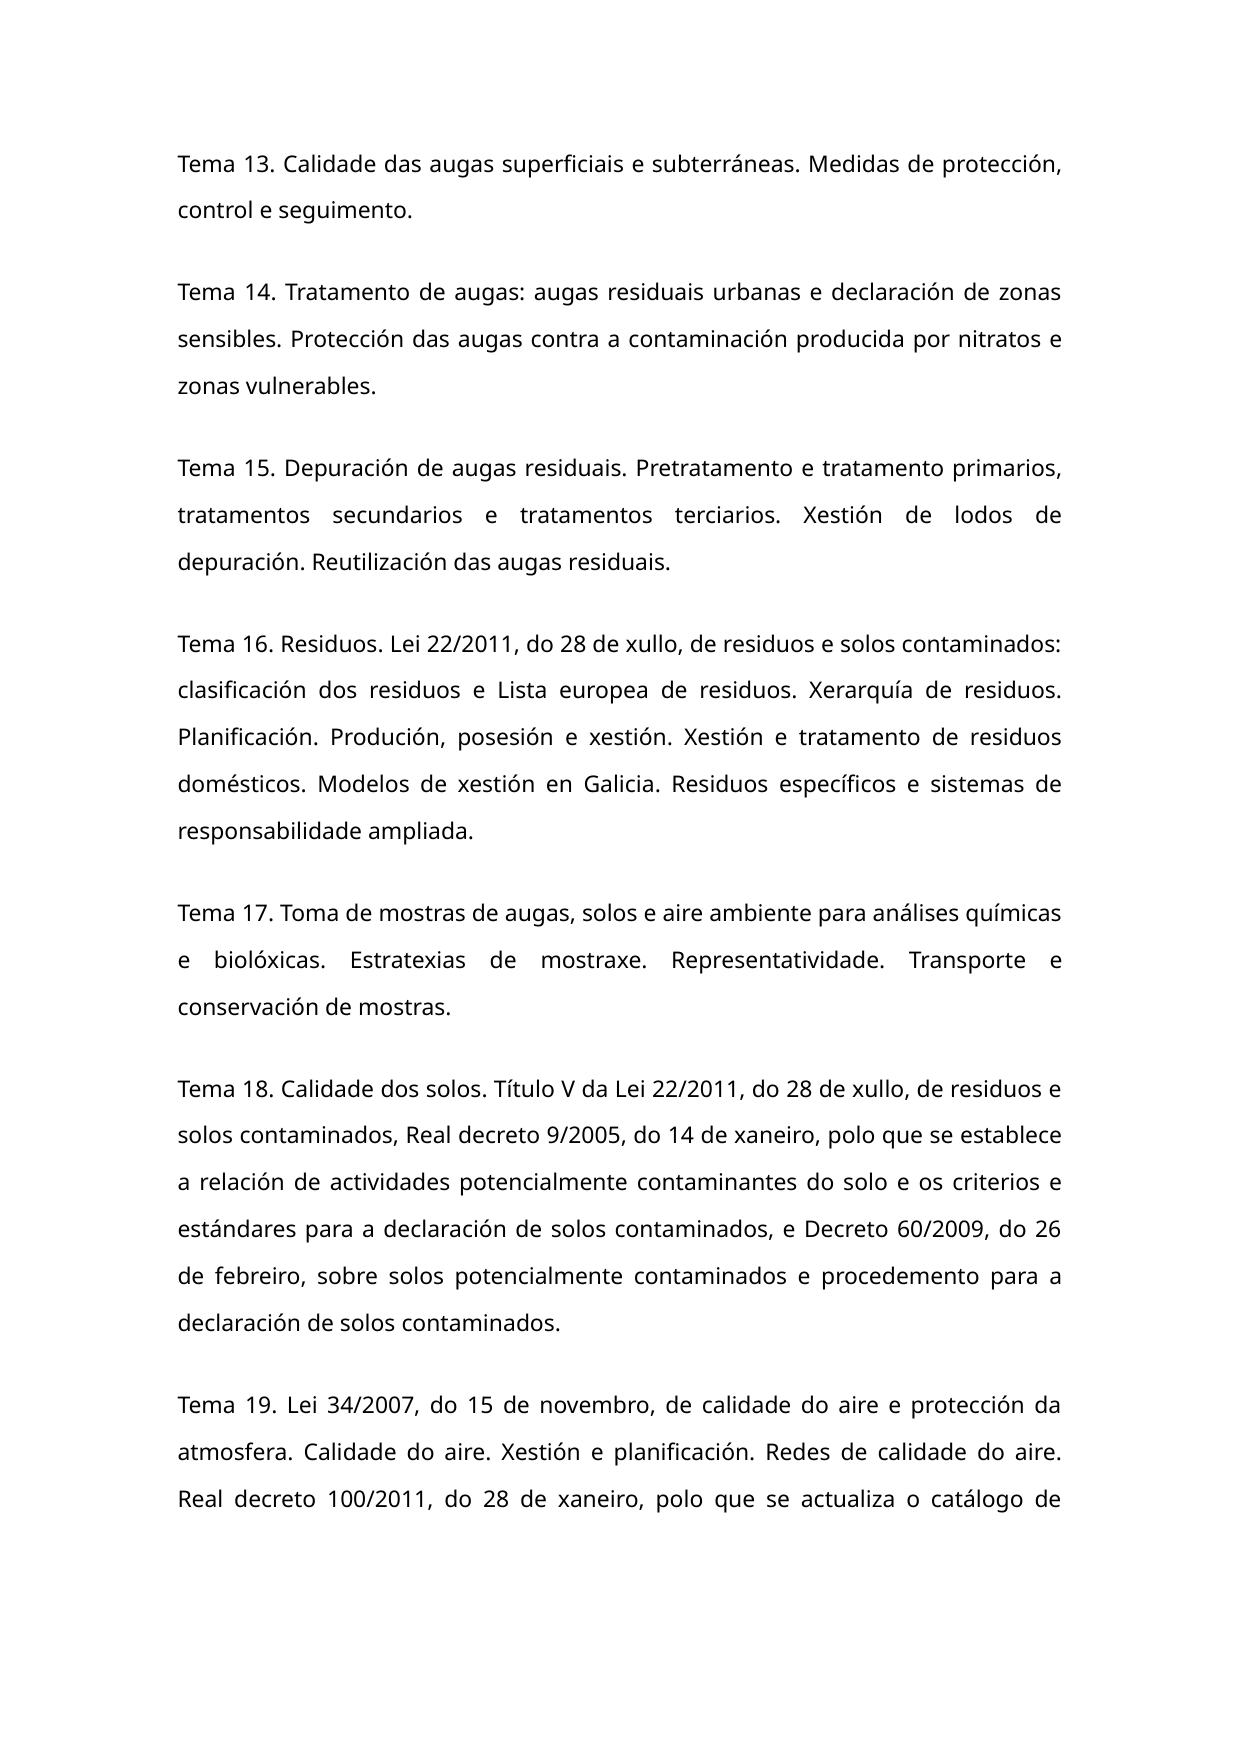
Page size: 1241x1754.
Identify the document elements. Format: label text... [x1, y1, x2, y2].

text Tema 15. Depuración de augas residuais. Pretratamento e tratamento primarios, tratamentos secundarios e tratamentos terciarios. Xestión de lodos de depuración. Reutilización das augas residuais. [177, 452, 1063, 577]
text Tema 17. Toma de mostras de augas, solos e aire ambiente para análises químicas e biolóxicas. Estratexias de mostraxe. Representatividade. Transporte e conservación de mostras. [177, 897, 1063, 1022]
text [177, 1389, 1063, 1514]
text Tema 14. Tratamento de augas: augas residuais urbanas e declaración de zonas sensibles. Protección das augas contra a contaminación producida por nitratos e zonas vulnerables. [177, 276, 1063, 401]
text Tema 16. Residuos. Lei 22/2011, do 28 de xullo, de residuos e solos contaminados: clasificación dos residuos e Lista europea de residuos. Xerarquía de residuos. Planificación. Produción, posesión e xestión. Xestión e tratamento de residuos domésticos. Modelos de xestión en Galicia. Residuos específicos e sistemas de responsabilidade ampliada. [177, 628, 1063, 846]
text Tema 18. Calidade dos solos. Título V da Lei 22/2011, do 28 de xullo, de residuos e solos contaminados, Real decreto 9/2005, do 14 de xaneiro, polo que se establece a relación de actividades potencialmente contaminantes do solo e os criterios e estándares para a declaración de solos contaminados, e Decreto 60/2009, do 26 de febreiro, sobre solos potencialmente contaminados e procedemento para a declaración de solos contaminados. [177, 1073, 1063, 1338]
text Tema 13. Calidade das augas superficiais e subterráneas. Medidas de protección, control e seguimento. [177, 148, 1063, 226]
